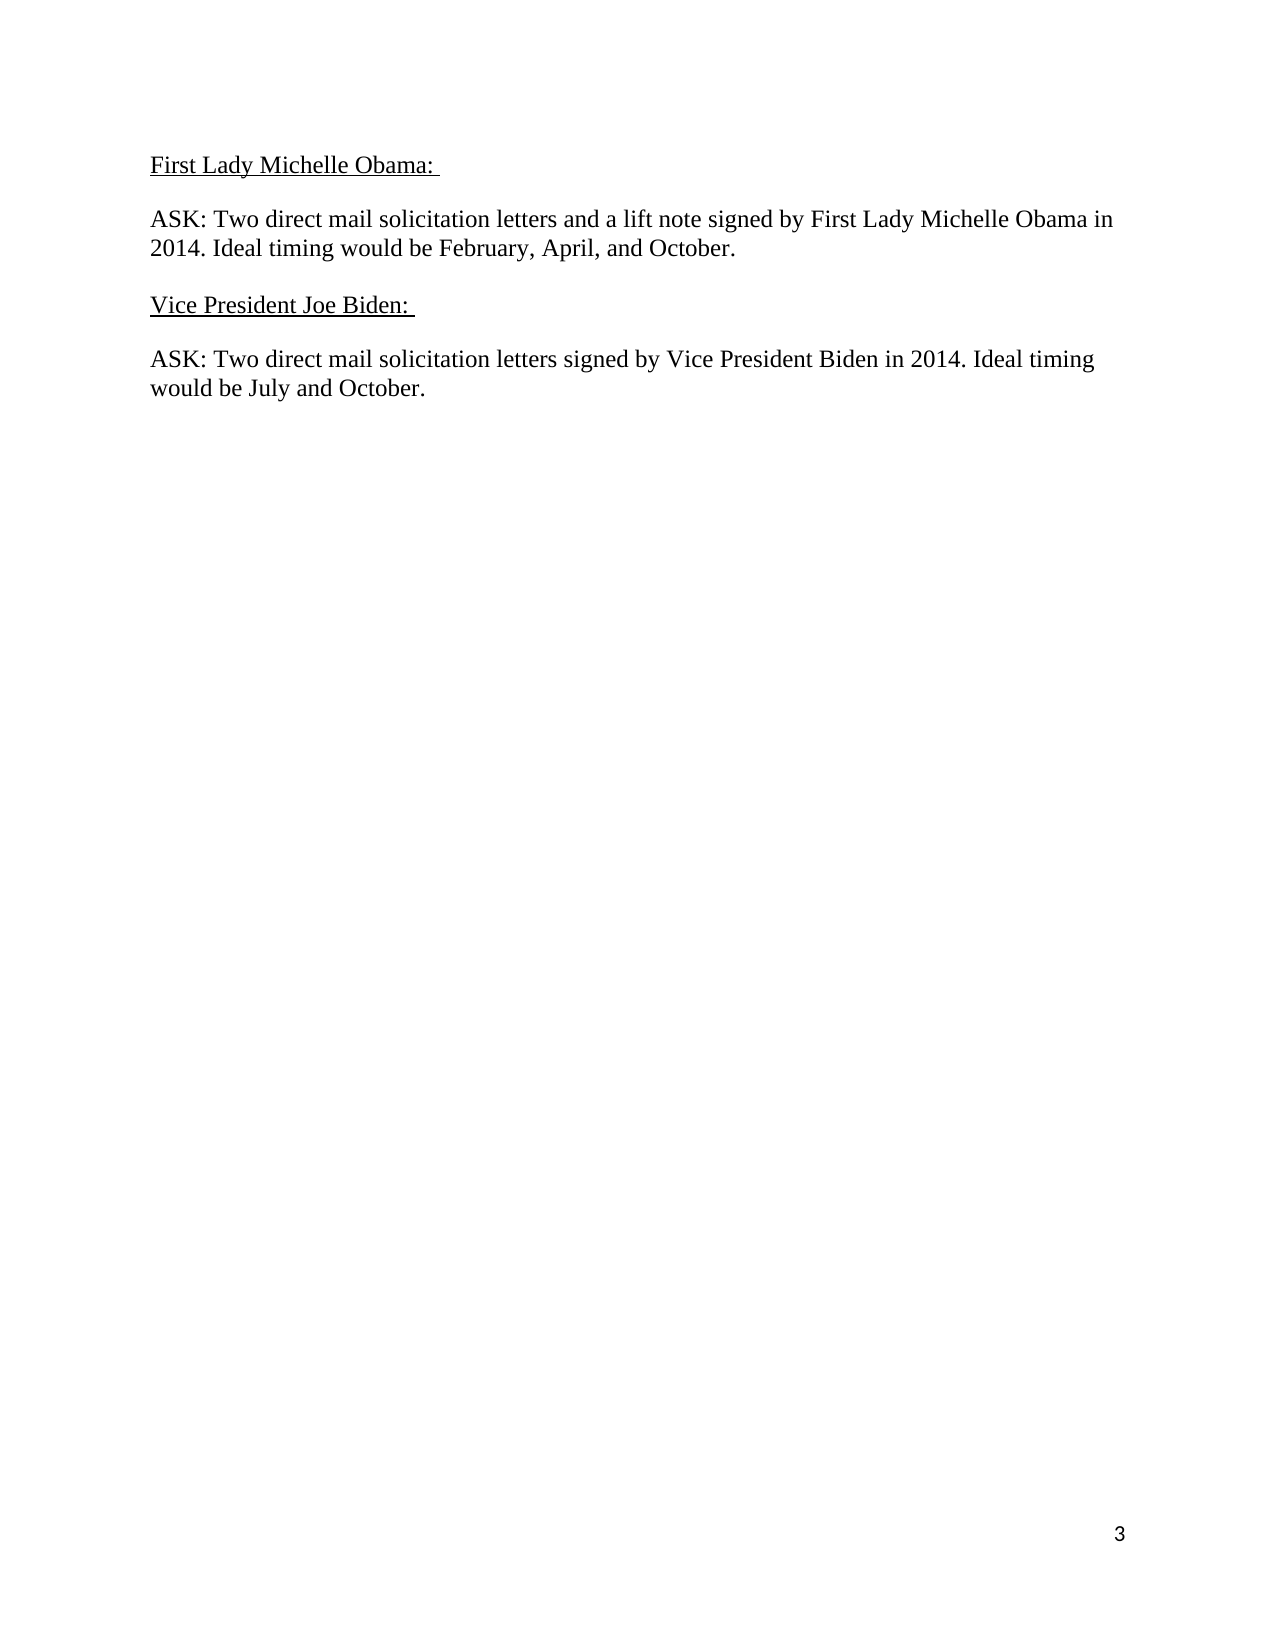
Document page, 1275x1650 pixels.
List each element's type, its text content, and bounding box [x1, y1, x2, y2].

text ASK: Two direct mail solicitation letters and a lift note signed by First Lady Michelle Obama in 2014. Ideal timing would be February, April, and October. [150, 204, 1125, 261]
text First Lady Michelle Obama: [150, 150, 1125, 179]
text Vice President Joe Biden: [150, 290, 1125, 319]
text ASK: Two direct mail solicitation letters signed by Vice President Biden in 2014. Ideal timing would be July and October. [150, 344, 1125, 401]
